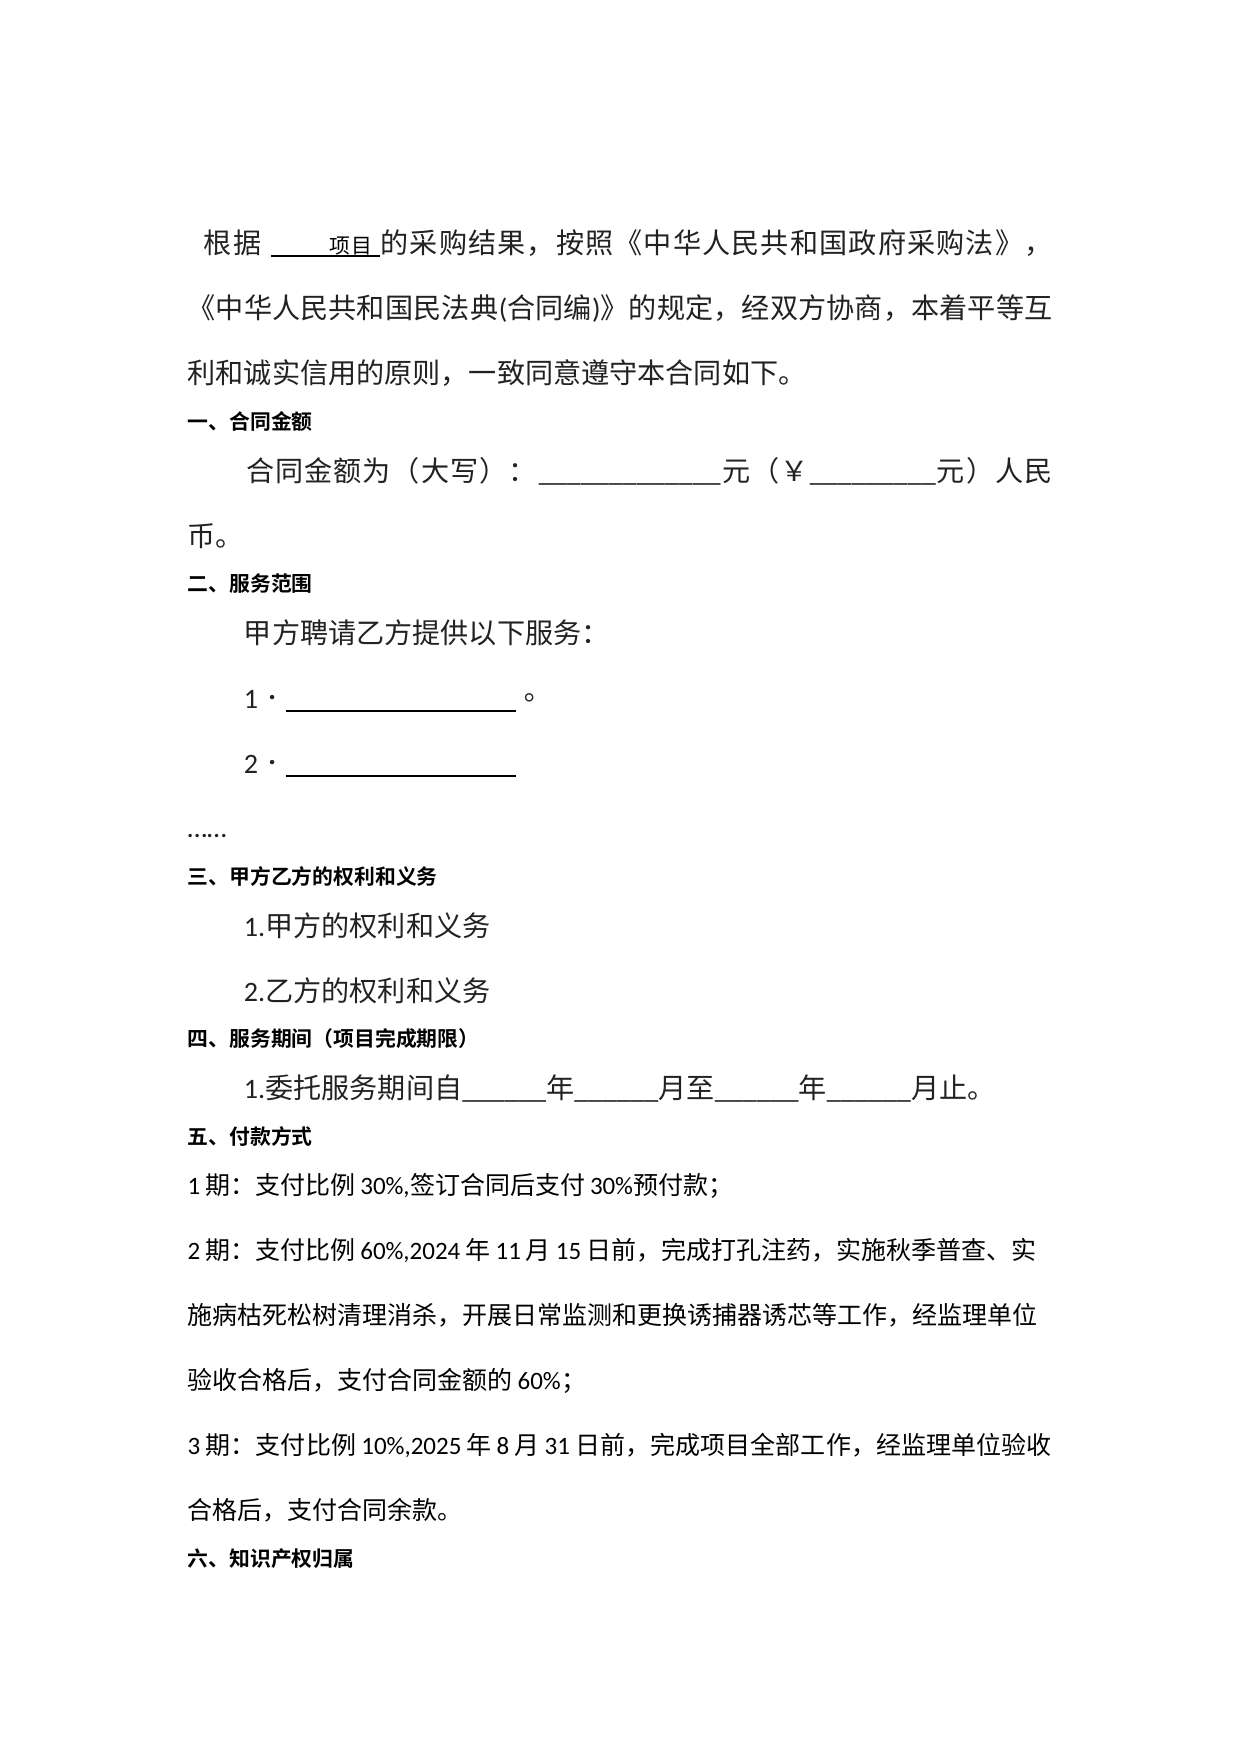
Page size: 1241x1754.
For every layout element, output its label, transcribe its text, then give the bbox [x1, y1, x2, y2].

text 二、服务范围 [187, 568, 1053, 600]
text 1.甲方的权利和义务 [187, 893, 1053, 958]
text …… [187, 795, 1053, 860]
text 2． [187, 730, 1053, 795]
text 合同金额为（大写）：_____________元（￥_________元）人民币。 [187, 438, 1053, 568]
text 五、付款方式 [187, 1120, 1053, 1153]
text 1． 。 [187, 665, 1053, 730]
text 2期：支付比例60%,2024年11月15日前，完成打孔注药，实施秋季普查、实施病枯死松树清理消杀，开展日常监测和更换诱捕器诱芯等工作，经监理单位验收合格后，支付合同金额的60%； [187, 1218, 1046, 1413]
text 2.乙方的权利和义务 [187, 958, 1053, 1023]
text 甲方聘请乙方提供以下服务： [187, 600, 1053, 665]
text 根据 项目 的采购结果，按照《中华人民共和国政府采购法》，《中华人民共和国民法典(合同编)》的规定，经双方协商，本着平等互利和诚实信用的原则，一致同意遵守本合同如下。 [187, 210, 1053, 405]
text 一、合同金额 [187, 405, 1053, 438]
text 1期：支付比例30%,签订合同后支付30%预付款； [187, 1153, 1046, 1218]
text 3期：支付比例10%,2025年8月31日前，完成项目全部工作，经监理单位验收合格后，支付合同余款。 [187, 1413, 1053, 1543]
text 三、甲方乙方的权利和义务 [187, 860, 1053, 893]
text 四、服务期间（项目完成期限） [187, 1023, 1053, 1055]
text 1.委托服务期间自______年______月至______年______月止。 [187, 1055, 1053, 1120]
text 六、知识产权归属 [187, 1543, 1053, 1575]
